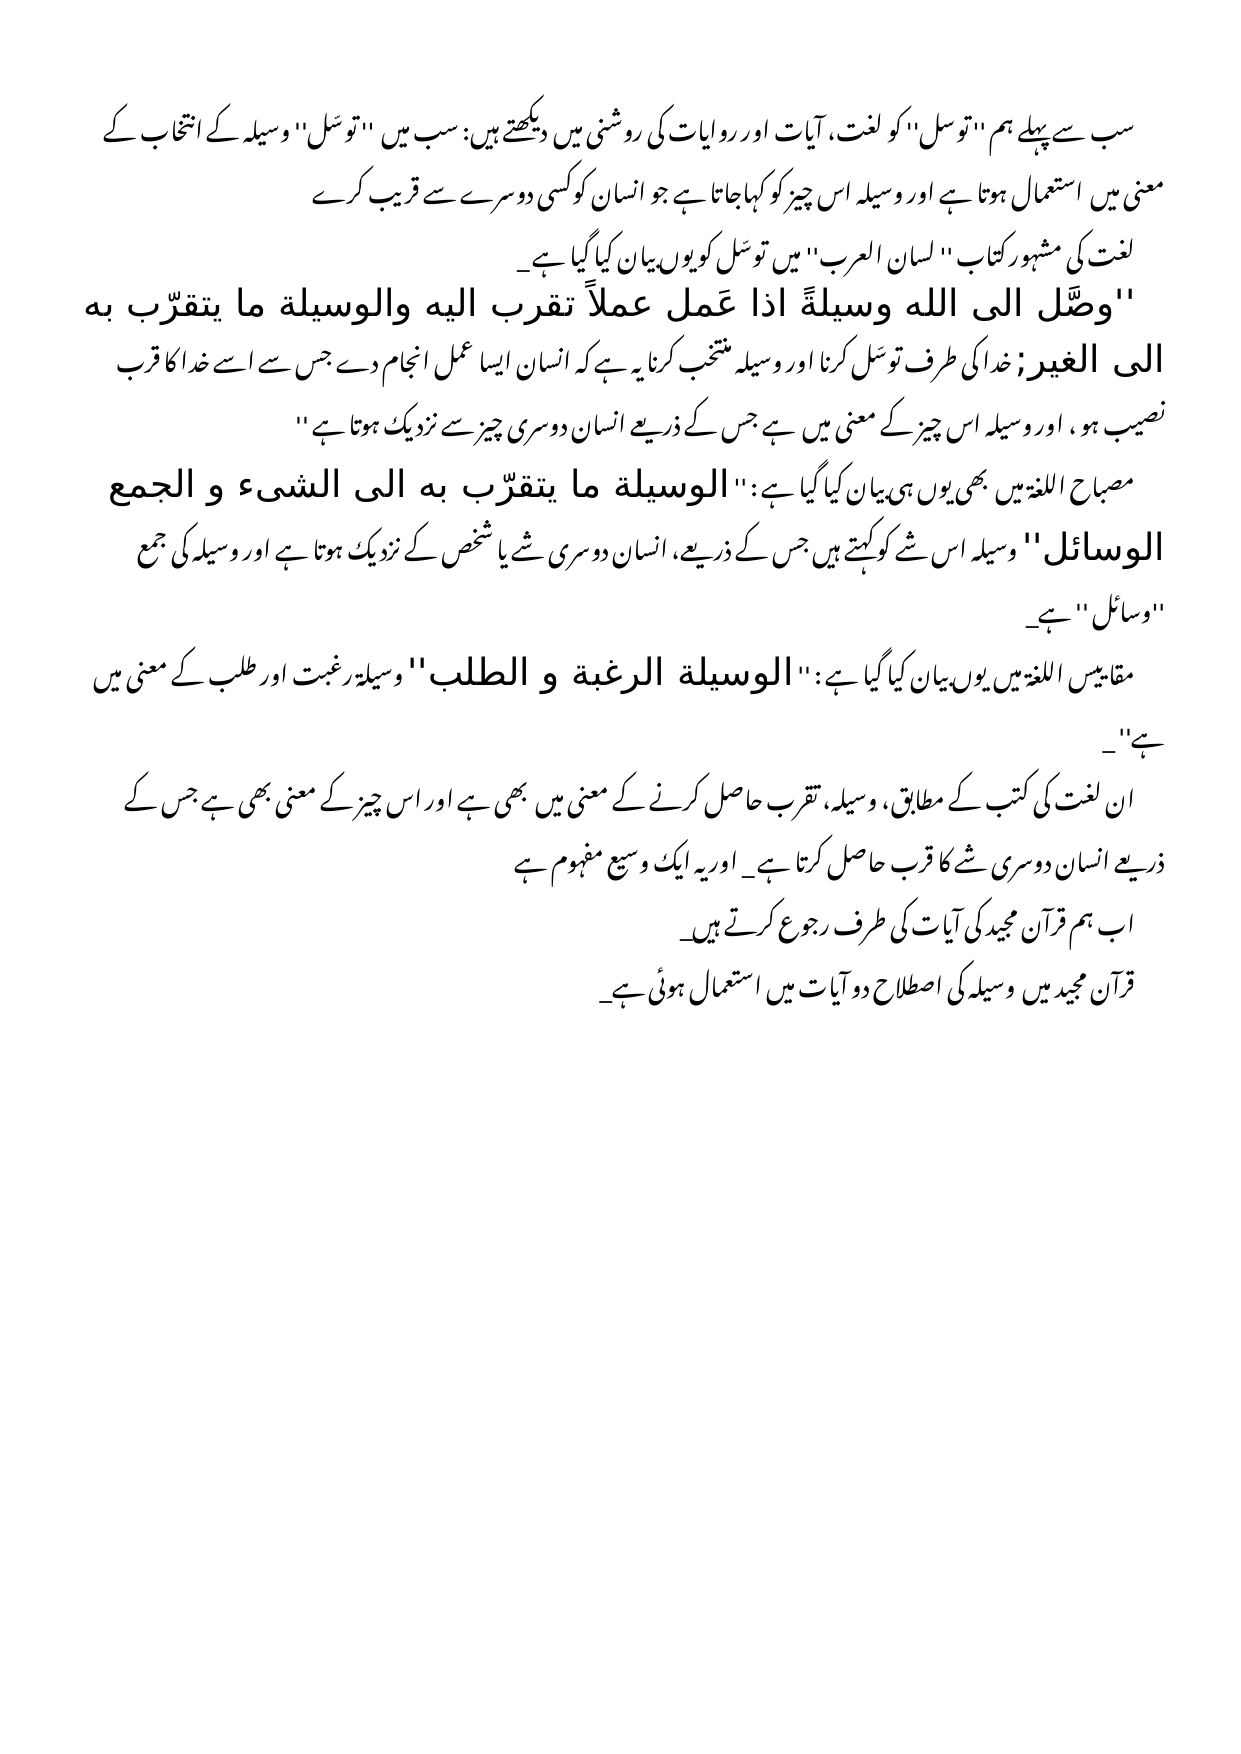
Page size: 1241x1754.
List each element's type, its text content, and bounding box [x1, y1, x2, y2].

text لغت کی مشہور کتاب '' لسان العرب'' میں توسّل کو یوں بیان کیا گیا ہے _ [75, 219, 1165, 281]
text ''وصَّل الی الله وسیلةً اذا عَمل عملاً تقرب الیه والوسیلة ما یتقرّب به الی الغیر; خدا کی طرف توسّل کرنا اور وسیلہ منتخب کرنا یہ ہے کہ انسان ایسا عمل انجام دے جس سے اسے خدا کا قرب نصیب ہو ، اور وسیلہ اس چیز کے معنی میں ہے جس کے ذریعے انسان دوسری چیز سے نزدیک ہوتا ہے '' [75, 281, 1165, 450]
text مقاییس اللغة میں یوں بیان کیا گیا ہے : '' الوسیلة الرغبة و الطلب'' وسیلة رغبت اور طلب کے معنی میں ہے'' _ [75, 637, 1165, 762]
text سب سے پہلے ہم '' توسل'' کو لغت، آیات اور روایات کی روشنی میں دیکھتے ہیں: سب میں '' توسّل'' وسیلہ کے انتخاب کے معنی میں استعمال ہوتا ہے اور وسیلہ اس چیز کو کہاجاتا ہے جو انسان کوکسی دوسرے سے قریب کرے [75, 94, 1165, 219]
text مصباح اللغة میں بھی یوں ہی بیان کیا گیا ہے : '' الوسیلة ما یتقرّب به الی الشیء و الجمع الوسائل'' وسیلہ اس شے کوکہتے ہیں جس کے ذریعے، انسان دوسری شے یا شخص کے نزدیک ہوتا ہے اور وسیلہ کی جمع ''وسائل '' ہے_ [75, 450, 1165, 637]
text ان لغت کی کتب کے مطابق، وسیلہ، تقرب حاصل کرنے کے معنی میں بھی ہے اور اس چیز کے معنی بھی ہے جس کے ذریعے انسان دوسری شے کا قرب حاصل کرتا ہے _ اور یہ ایک وسیع مفہوم ہے [75, 762, 1165, 887]
text قرآن مجید میں وسیلہ کی اصطلاح دو آیات میں استعمال ہوئی ہے_ [75, 950, 1165, 1012]
text اب ہم قرآن مجید کی آیات کی طرف رجوع کرتے ہیں_ [75, 887, 1165, 950]
